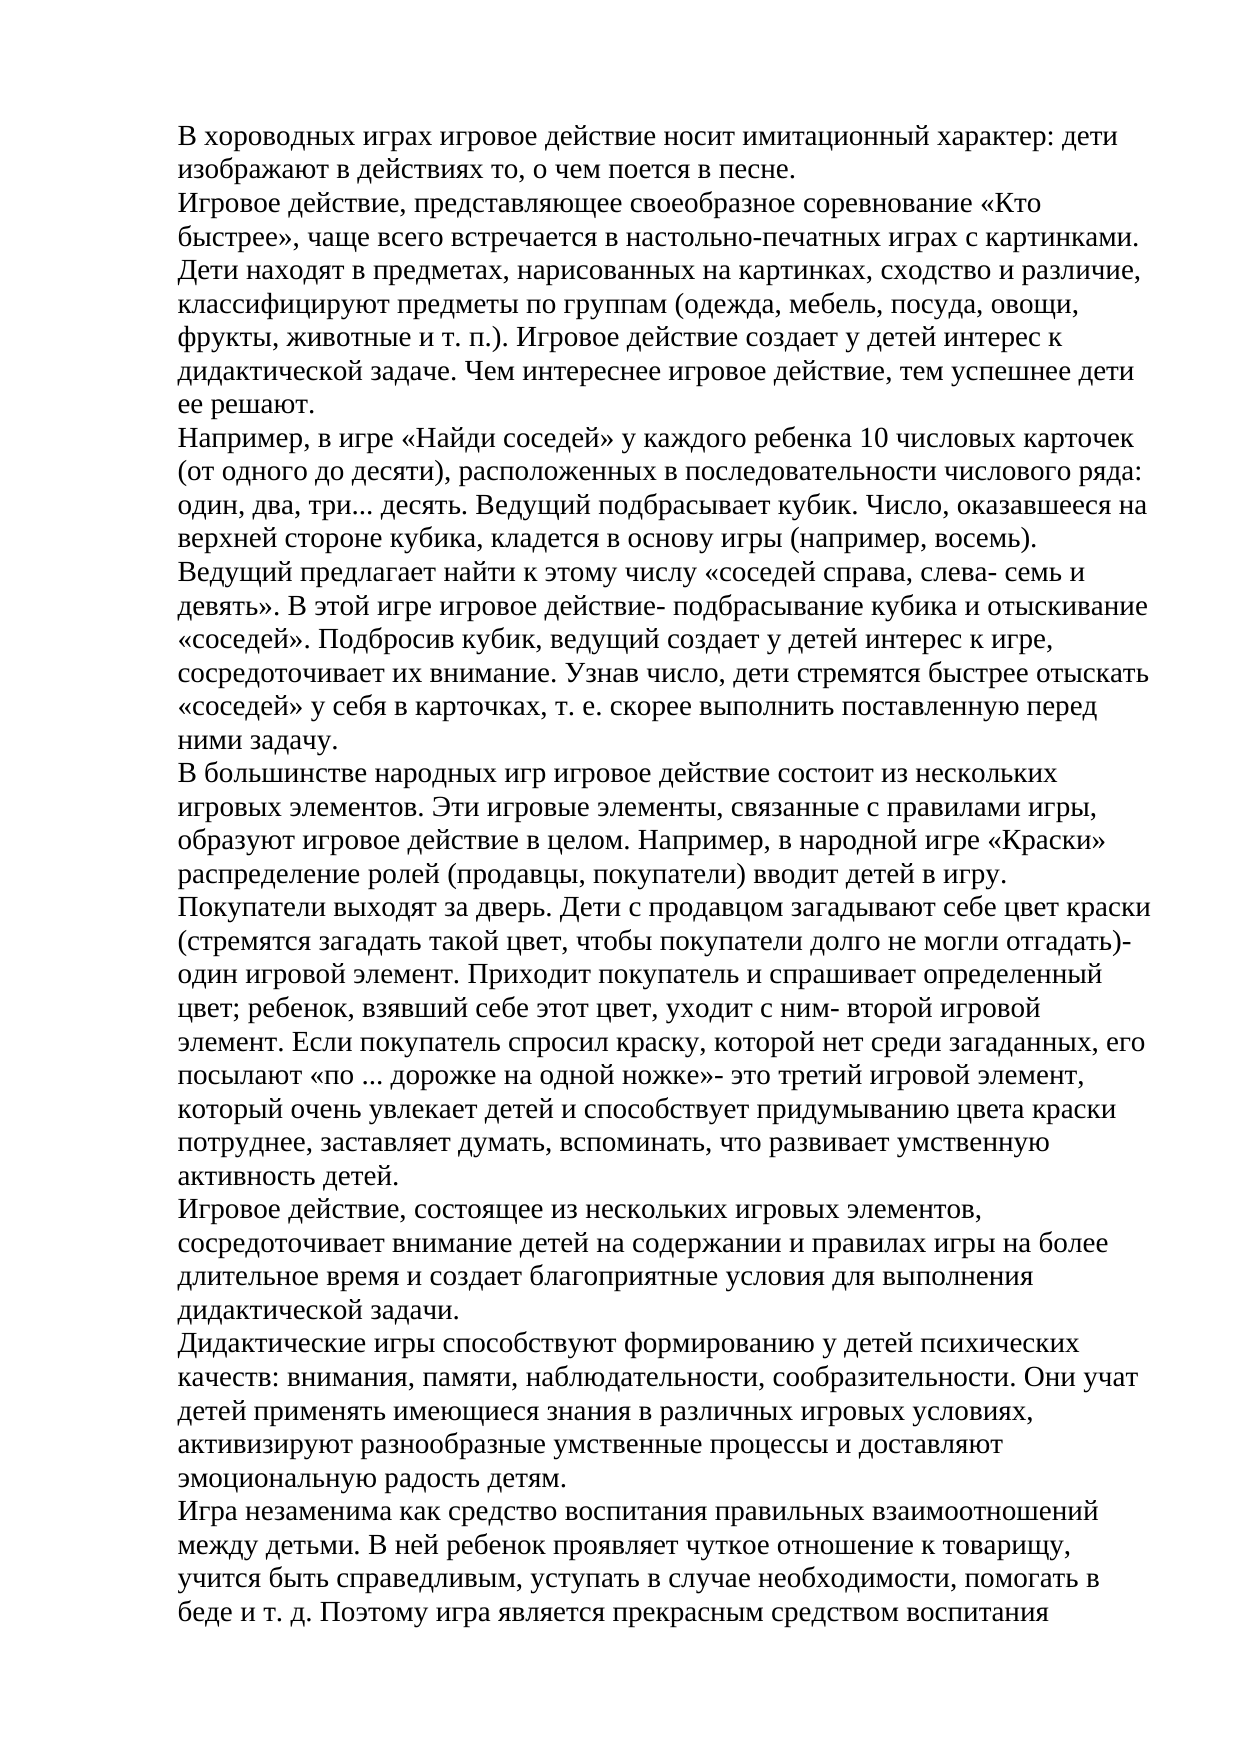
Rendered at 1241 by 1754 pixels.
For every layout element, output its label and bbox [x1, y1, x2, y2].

text [177, 118, 1152, 1627]
